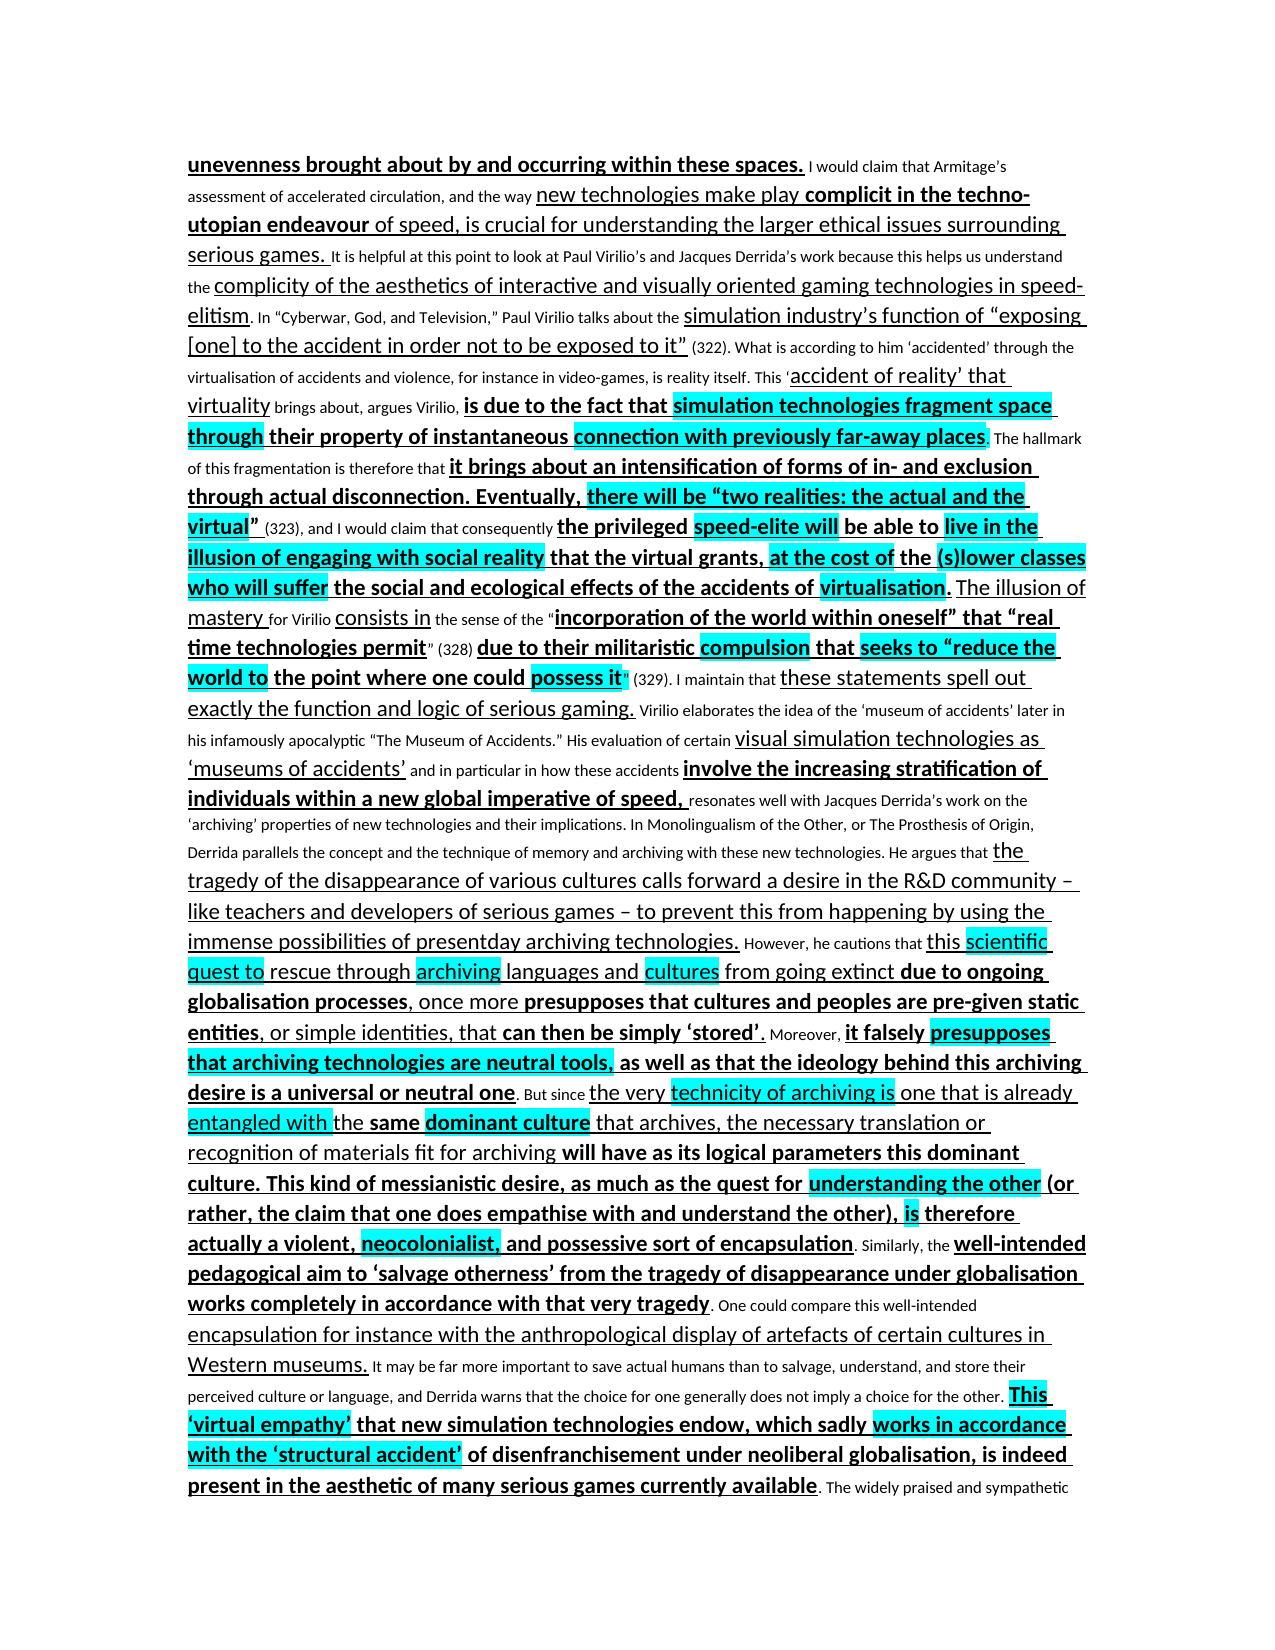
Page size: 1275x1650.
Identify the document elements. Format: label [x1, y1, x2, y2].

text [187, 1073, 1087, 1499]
text [187, 150, 1087, 1072]
